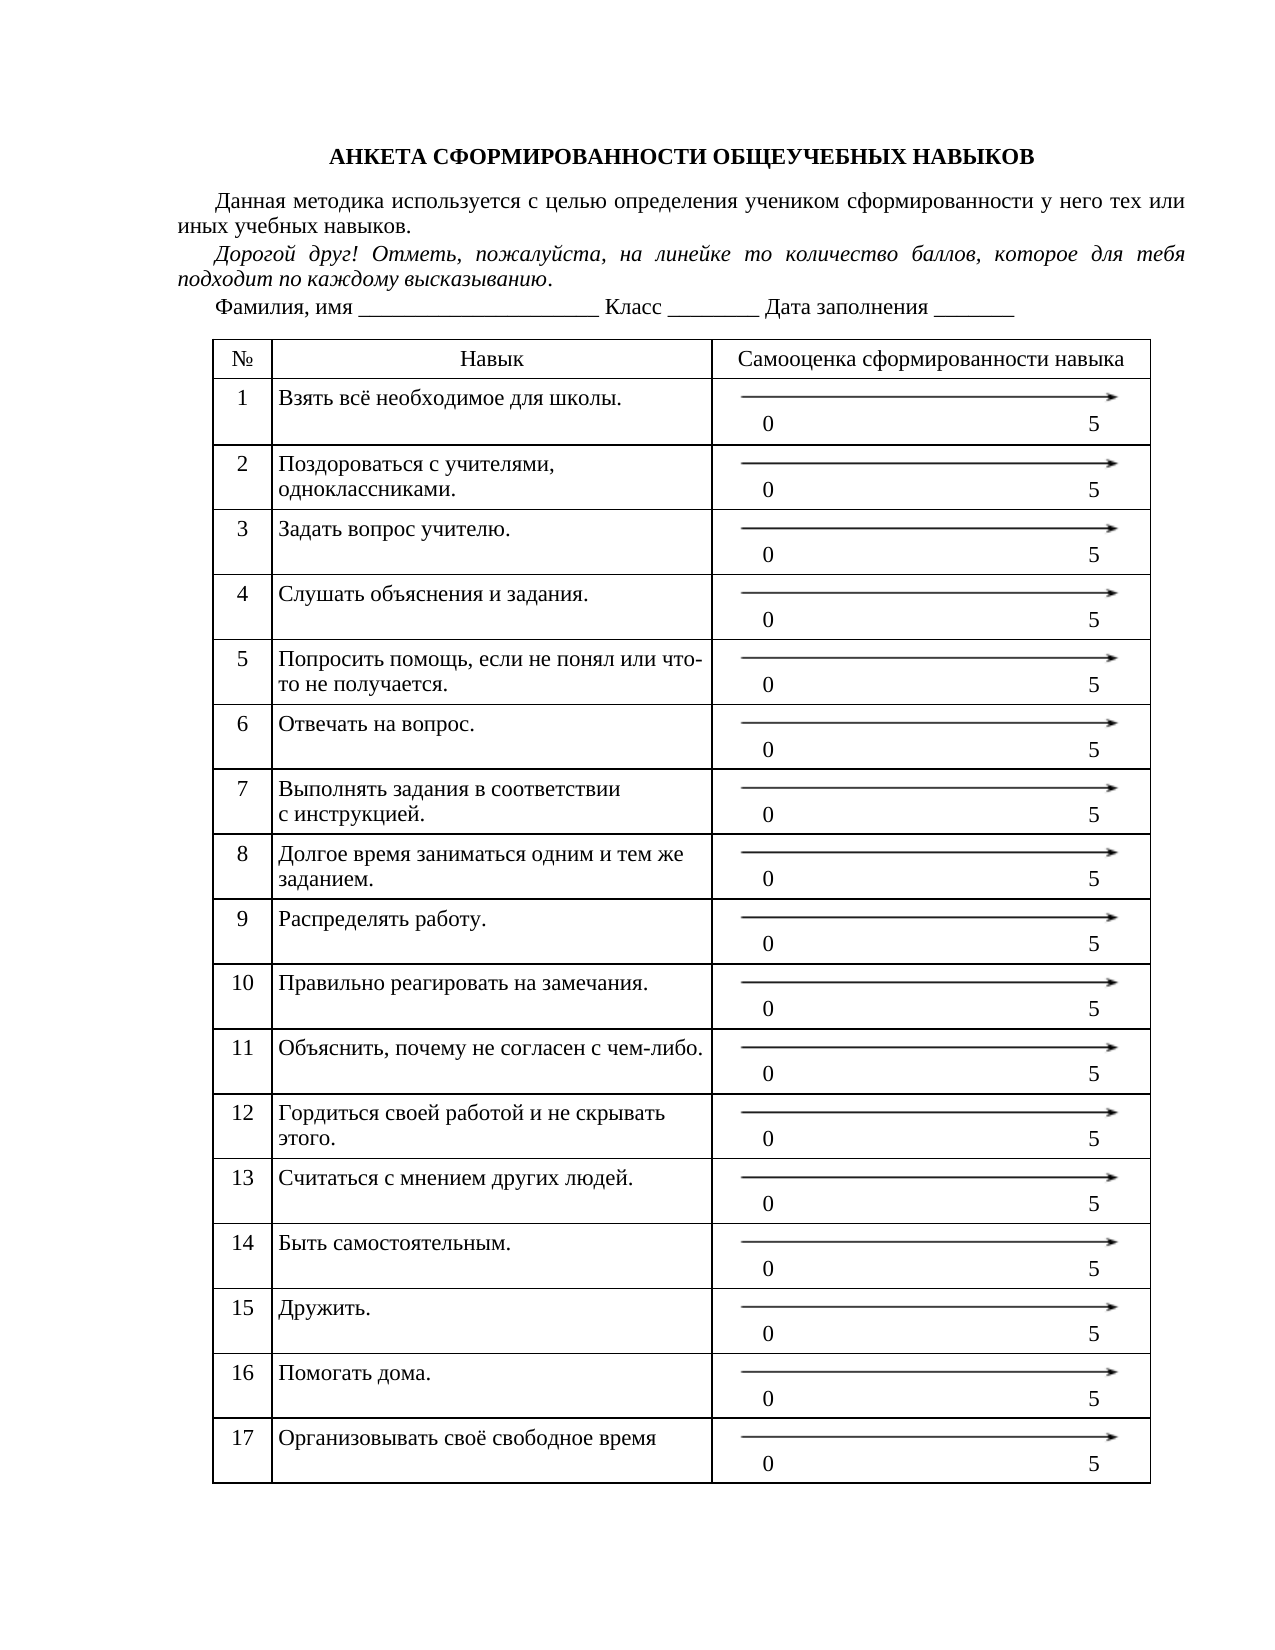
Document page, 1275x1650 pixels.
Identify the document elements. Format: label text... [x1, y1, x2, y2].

table_cell 0 5 [713, 1030, 1150, 1093]
table_cell Взять всё необходимое для школы. [273, 379, 711, 444]
picture [736, 781, 1127, 797]
picture [736, 1300, 1127, 1316]
table_cell 9 [214, 900, 271, 963]
picture [736, 1170, 1127, 1187]
picture [736, 1040, 1127, 1057]
table_cell Попросить помощь, если не понял или что-то не получается. [273, 640, 711, 703]
table_cell 6 [214, 705, 271, 768]
table_cell 0 5 [713, 1354, 1150, 1417]
picture [736, 846, 1127, 862]
table_cell 0 5 [713, 640, 1150, 703]
table_cell Гордиться своей работой и не скрывать этого. [273, 1095, 711, 1158]
table_cell 0 5 [713, 1095, 1150, 1158]
table_cell 1 [214, 379, 271, 444]
table_cell 0 5 [713, 1419, 1150, 1482]
picture [736, 716, 1127, 732]
text Анкета сформированности общеучебных навыков [177, 143, 1186, 169]
table_cell Выполнять задания в соответствии с инструкцией. [273, 770, 711, 833]
picture [736, 586, 1127, 602]
table_cell 15 [214, 1289, 271, 1352]
table_cell 5 [214, 640, 271, 703]
picture [736, 1430, 1127, 1446]
picture [736, 911, 1127, 927]
table_cell 0 5 [713, 379, 1150, 444]
table_header Самооценка сформированности навыка [713, 340, 1150, 377]
table_cell Быть самостоятельным. [273, 1224, 711, 1287]
table_cell 0 5 [713, 705, 1150, 768]
table_cell Помогать дома. [273, 1354, 711, 1417]
table_cell 0 5 [713, 900, 1150, 963]
table_cell Считаться с мнением других людей. [273, 1159, 711, 1223]
table_cell Поздороваться с учителями, одноклассниками. [273, 446, 711, 509]
table_cell 0 5 [713, 1159, 1150, 1223]
table_cell Распределять работу. [273, 900, 711, 963]
table_cell 0 5 [713, 1289, 1150, 1352]
table_cell 13 [214, 1159, 271, 1223]
table_header Навык [273, 340, 711, 377]
text Данная методика используется с целью определения учеником сформированности у него тех или иных учебных навыков. [177, 188, 1186, 238]
table_cell 14 [214, 1224, 271, 1287]
picture [736, 1235, 1127, 1251]
table_cell Слушать объяснения и задания. [273, 575, 711, 638]
table_cell Отвечать на вопрос. [273, 705, 711, 768]
picture [736, 1365, 1127, 1381]
table_cell 16 [214, 1354, 271, 1417]
table_cell 0 5 [713, 770, 1150, 833]
table_cell 8 [214, 835, 271, 898]
table_cell Задать вопрос учителю. [273, 510, 711, 574]
text Фамилия, имя _____________________ Класс ________ Дата заполнения _______ [177, 295, 1186, 320]
table_cell 0 5 [713, 965, 1150, 1028]
table_cell Объяснить, почему не согласен с чем-либо. [273, 1030, 711, 1093]
table_cell 0 5 [713, 446, 1150, 509]
table_cell 3 [214, 510, 271, 574]
table_header № [214, 340, 271, 377]
table_cell 11 [214, 1030, 271, 1093]
table_cell 17 [214, 1419, 271, 1482]
table_cell Дружить. [273, 1289, 711, 1352]
table_cell 0 5 [713, 575, 1150, 638]
picture [736, 1105, 1127, 1122]
table_cell 12 [214, 1095, 271, 1158]
table_cell 4 [214, 575, 271, 638]
table_cell 2 [214, 446, 271, 509]
table_cell 0 5 [713, 835, 1150, 898]
table_cell 10 [214, 965, 271, 1028]
table_cell 0 5 [713, 510, 1150, 574]
picture [736, 456, 1127, 473]
picture [736, 975, 1127, 992]
table_cell Правильно реагировать на замечания. [273, 965, 711, 1028]
table_cell Долгое время заниматься одним и тем же заданием. [273, 835, 711, 898]
picture [736, 390, 1127, 406]
picture [736, 651, 1127, 667]
text Дорогой друг! Отметь, пожалуйста, на линейке то количество баллов, которое для тебя подходит по каждому высказыванию. [177, 241, 1186, 292]
picture [736, 521, 1127, 538]
table_cell 0 5 [713, 1224, 1150, 1287]
table_cell 7 [214, 770, 271, 833]
table_cell Организовывать своё свободное время [273, 1419, 711, 1482]
